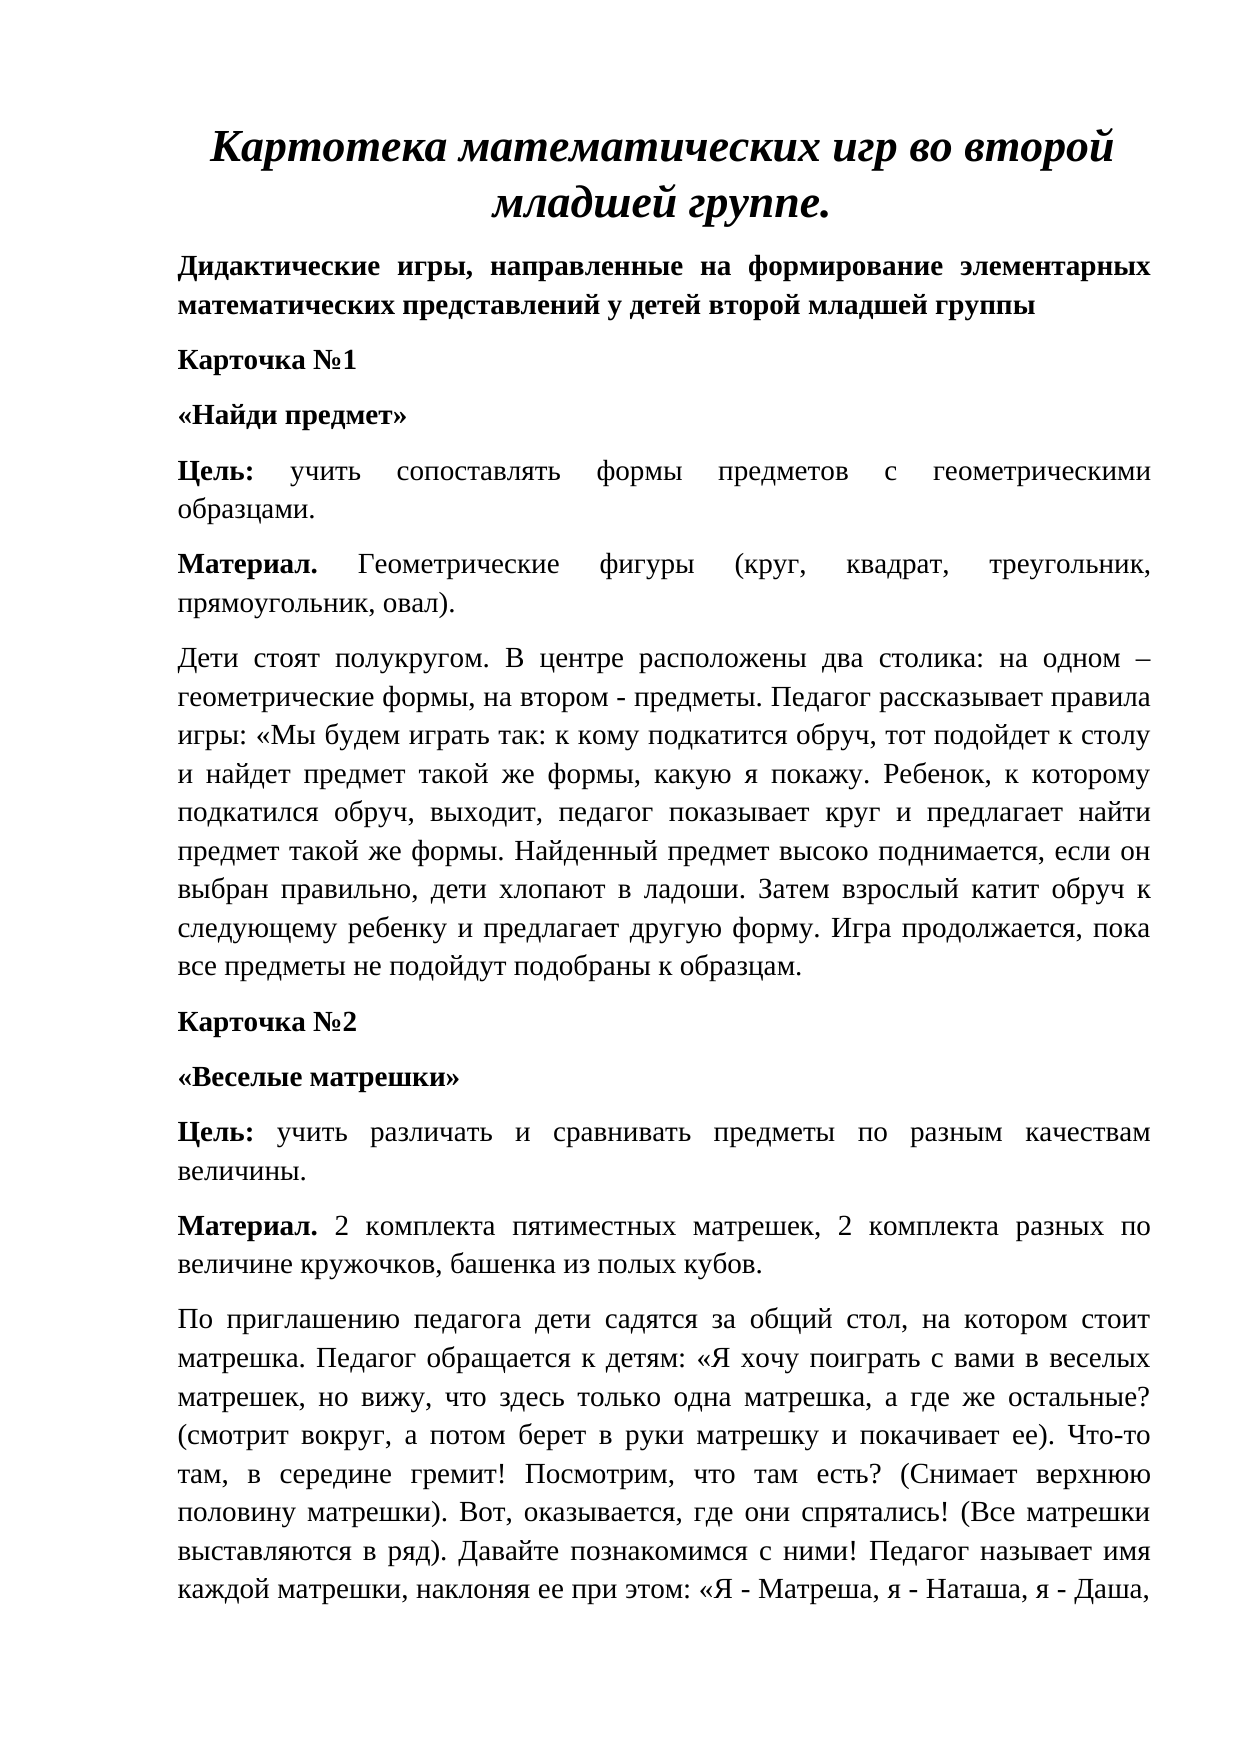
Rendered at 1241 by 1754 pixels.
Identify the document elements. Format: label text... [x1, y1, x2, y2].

text Дети стоят полукругом. В центре расположены два столика: на одном – геометрические формы, на втором - предметы. Педагог рассказывает правила игры: «Мы будем играть так: к кому подкатится обруч, тот подойдет к столу и найдет предмет такой же формы, какую я покажу. Ребенок, к которому подкатился обруч, выходит, педагог показывает круг и предлагает найти предмет такой же формы. Найденный предмет высоко поднимается, если он выбран правильно, дети хлопают в ладоши. Затем взрослый катит обруч к следующему ребенку и предлагает другую форму. Игра продолжается, пока все предметы не подойдут подобраны к образцам. [177, 640, 1152, 982]
text Материал. 2 комплекта пятиместных матрешек, 2 комплекта разных по величине кружочков, башенка из полых кубов. [177, 1208, 1152, 1280]
text Карточка №1 [177, 342, 1152, 376]
text Карточка №2 [177, 1004, 1152, 1037]
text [177, 1302, 1152, 1605]
text «Найди предмет» [177, 397, 1152, 431]
text Картотека математических игр во второй младшей группе. [177, 118, 1152, 228]
text Материал. Геометрические фигуры (круг, квадрат, треугольник, прямоугольник, овал). [177, 546, 1152, 618]
text Цель: учить различать и сравнивать предметы по разным качествам величины. [177, 1114, 1152, 1186]
text Цель: учить сопоставлять формы предметов с геометрическими образцами. [177, 453, 1152, 525]
text «Веселые матрешки» [177, 1059, 1152, 1092]
text Дидактические игры, направленные на формирование элементарных математических представлений у детей второй младшей группы [177, 248, 1152, 321]
